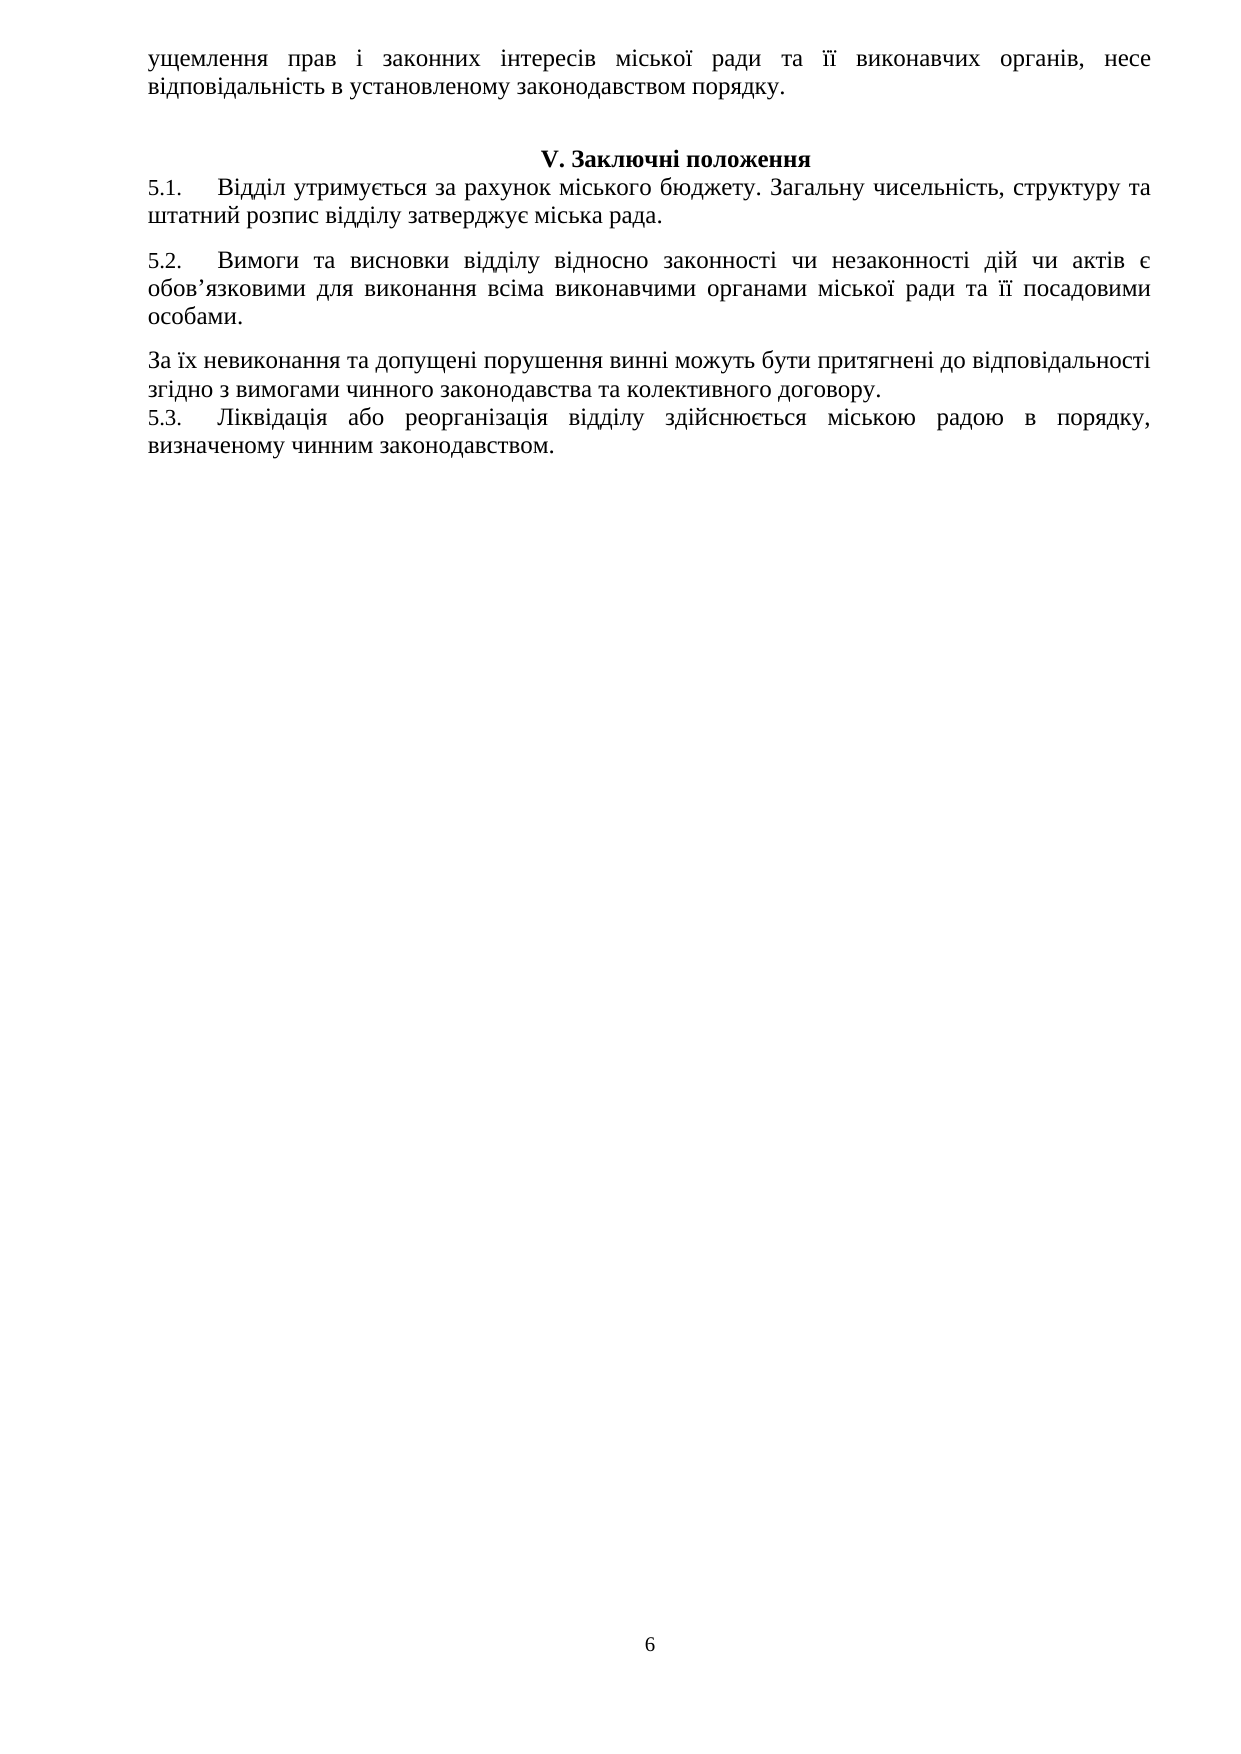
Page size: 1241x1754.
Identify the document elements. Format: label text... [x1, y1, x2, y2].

text V. Заключні положення [200, 145, 1152, 173]
list Вимоги та висновки відділу відносно законності чи незаконності дій чи актів є обов’язковими для виконання всіма виконавчими органами міської ради та її посадовими особами. [148, 246, 1152, 330]
list Відділ утримується за рахунок міського бюджету. Загальну чисельність, структуру та штатний розпис відділу затверджує міська рада. [148, 173, 1152, 229]
list Ліквідація або реорганізація відділу здійснюється міською радою в порядку, визначеному чинним законодавством. [148, 403, 1152, 459]
text За їх невиконання та допущені порушення винні можуть бути притягнені до відповідальності згідно з вимогами чинного законодавства та колективного договору. [148, 347, 1152, 403]
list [148, 44, 1152, 100]
